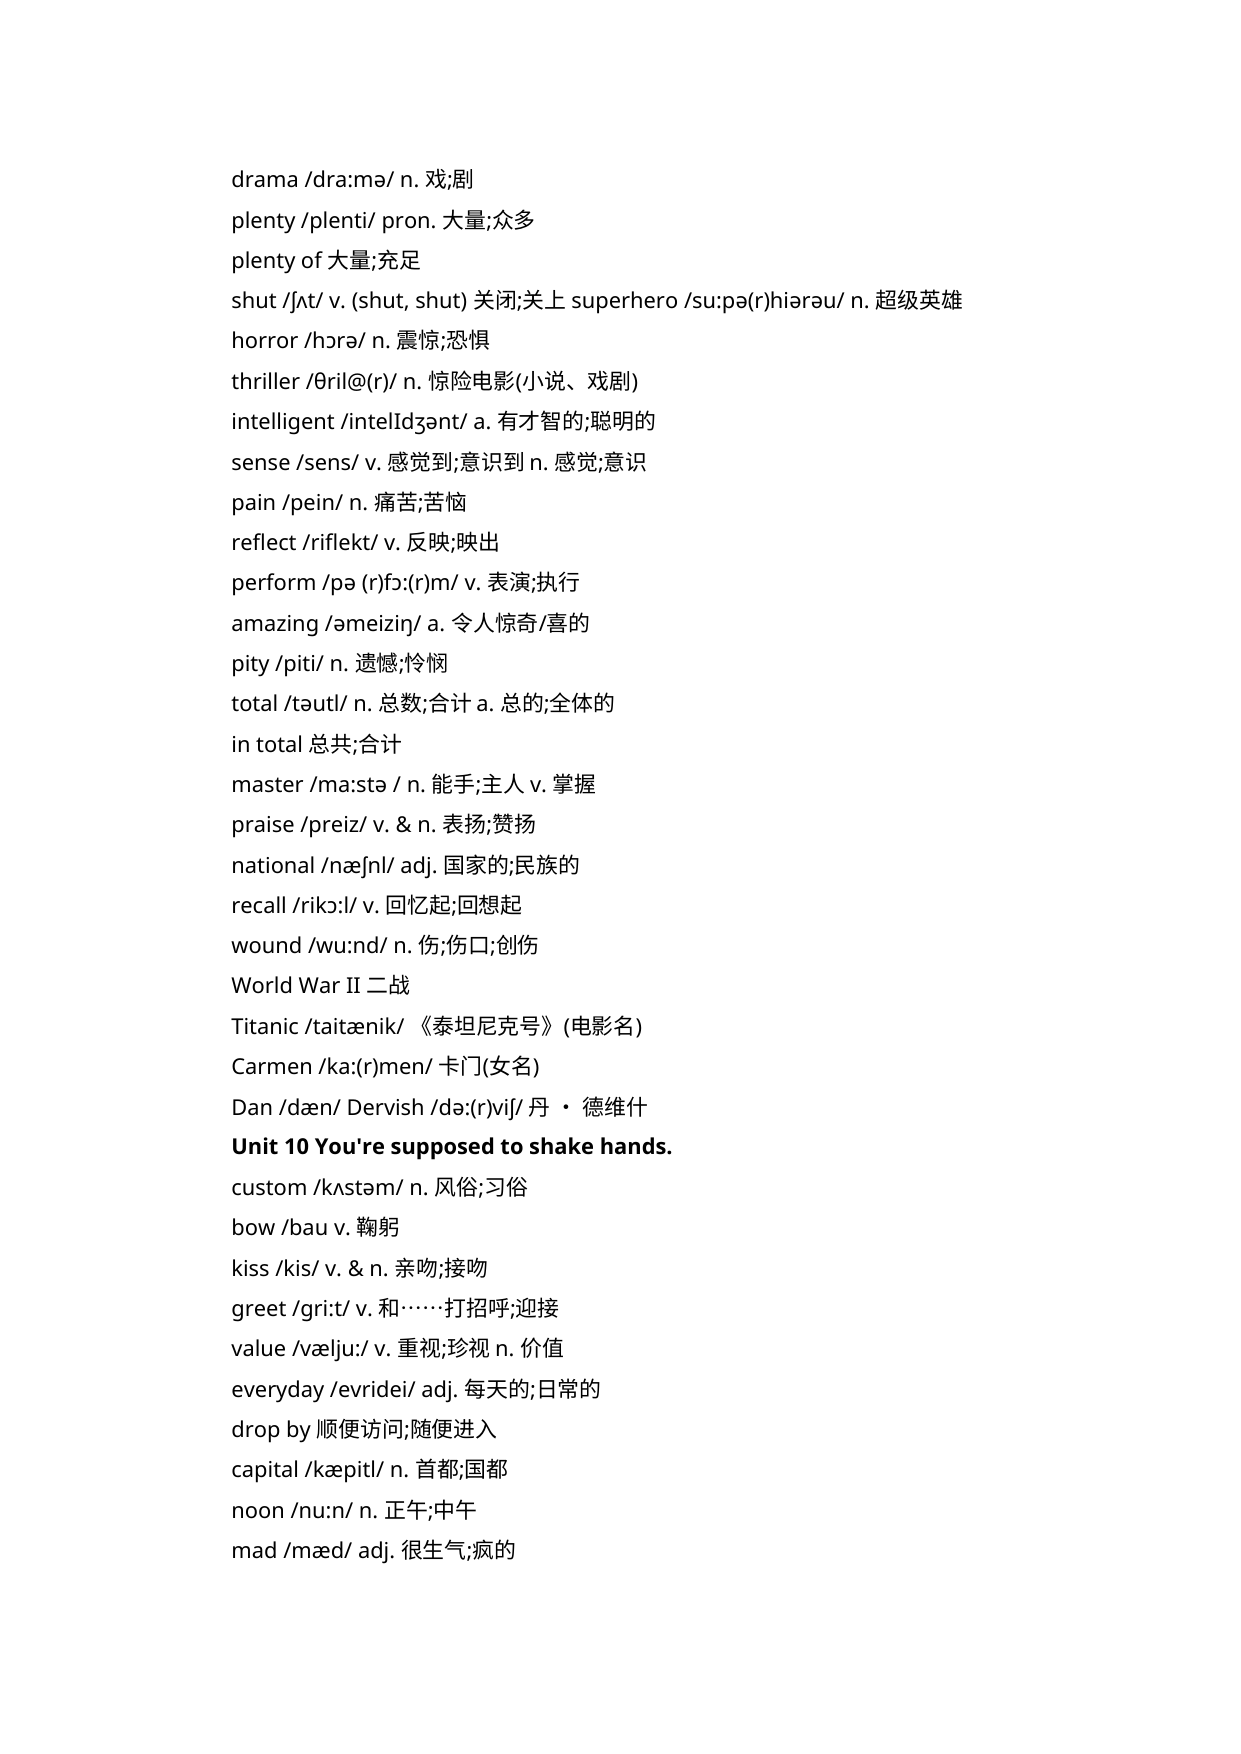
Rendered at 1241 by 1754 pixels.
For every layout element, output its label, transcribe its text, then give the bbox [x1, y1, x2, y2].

text perform /pə (r)fɔ:(r)m/ v. 表演;执行 [187, 565, 1053, 598]
text master /ma:stə / n. 能手;主人 v. 掌握 [187, 767, 1053, 799]
text noon /nu:n/ n. 正午;中午 [187, 1492, 1053, 1525]
text national /næʃnl/ adj. 国家的;民族的 [187, 847, 1053, 880]
text praise /preiz/ v. & n. 表扬;赞扬 [187, 807, 1053, 839]
text drop by 顺便访问;随便进入 [187, 1412, 1053, 1444]
text drama /dra:mə/ n. 戏;剧 [187, 162, 1053, 194]
text Carmen /ka:(r)men/ 卡门(女名) [187, 1049, 1053, 1081]
text Titanic /taitænik/ 《泰坦尼克号》(电影名) [187, 1008, 1053, 1041]
text intelligent /intelIdʒənt/ a. 有才智的;聪明的 [187, 404, 1053, 436]
text bow /bau v. 鞠躬 [187, 1210, 1053, 1243]
text in total 总共;合计 [187, 726, 1053, 759]
text Dan /dæn/ Dervish /də:(r)viʃ/ 丹 • 德维什 [187, 1089, 1053, 1122]
text thriller /θril@(r)/ n. 惊险电影(小说、戏剧) [187, 363, 1053, 396]
text pity /piti/ n. 遗憾;怜悯 [187, 646, 1053, 678]
text greet /gri:t/ v. 和⋯⋯打招呼;迎接 [187, 1291, 1053, 1323]
text amazing /əmeiziŋ/ a. 令人惊奇/喜的 [187, 605, 1053, 638]
text sense /sens/ v. 感觉到;意识到n. 感觉;意识 [187, 444, 1053, 477]
text Unit 10 You're supposed to shake hands. [187, 1129, 1053, 1162]
text mad /mæd/ adj. 很生气;疯的 [187, 1533, 1053, 1565]
text horror /hɔrə/ n. 震惊;恐惧 [187, 323, 1053, 356]
text everyday /evridei/ adj. 每天的;日常的 [187, 1371, 1053, 1404]
text total /təutl/ n. 总数;合计a. 总的;全体的 [187, 686, 1053, 718]
text shut /ʃʌt/ v. (shut, shut) 关闭;关上 superhero /su:pə(r)hiərəu/ n. 超级英雄 [187, 283, 1053, 315]
text reflect /riflekt/ v. 反映;映出 [187, 525, 1053, 557]
text kiss /kis/ v. & n. 亲吻;接吻 [187, 1250, 1053, 1283]
text pain /pein/ n. 痛苦;苦恼 [187, 484, 1053, 517]
text World War II 二战 [187, 968, 1053, 1001]
text value /vælju:/ v. 重视;珍视n. 价值 [187, 1331, 1053, 1363]
text capital /kæpitl/ n. 首都;国都 [187, 1452, 1053, 1484]
text recall /rikɔ:l/ v. 回忆起;回想起 [187, 888, 1053, 920]
text plenty /plenti/ pron. 大量;众多 [187, 202, 1053, 235]
text custom /kʌstəm/ n. 风俗;习俗 [187, 1170, 1053, 1202]
text wound /wu:nd/ n. 伤;伤口;创伤 [187, 928, 1053, 960]
text plenty of 大量;充足 [187, 243, 1053, 275]
